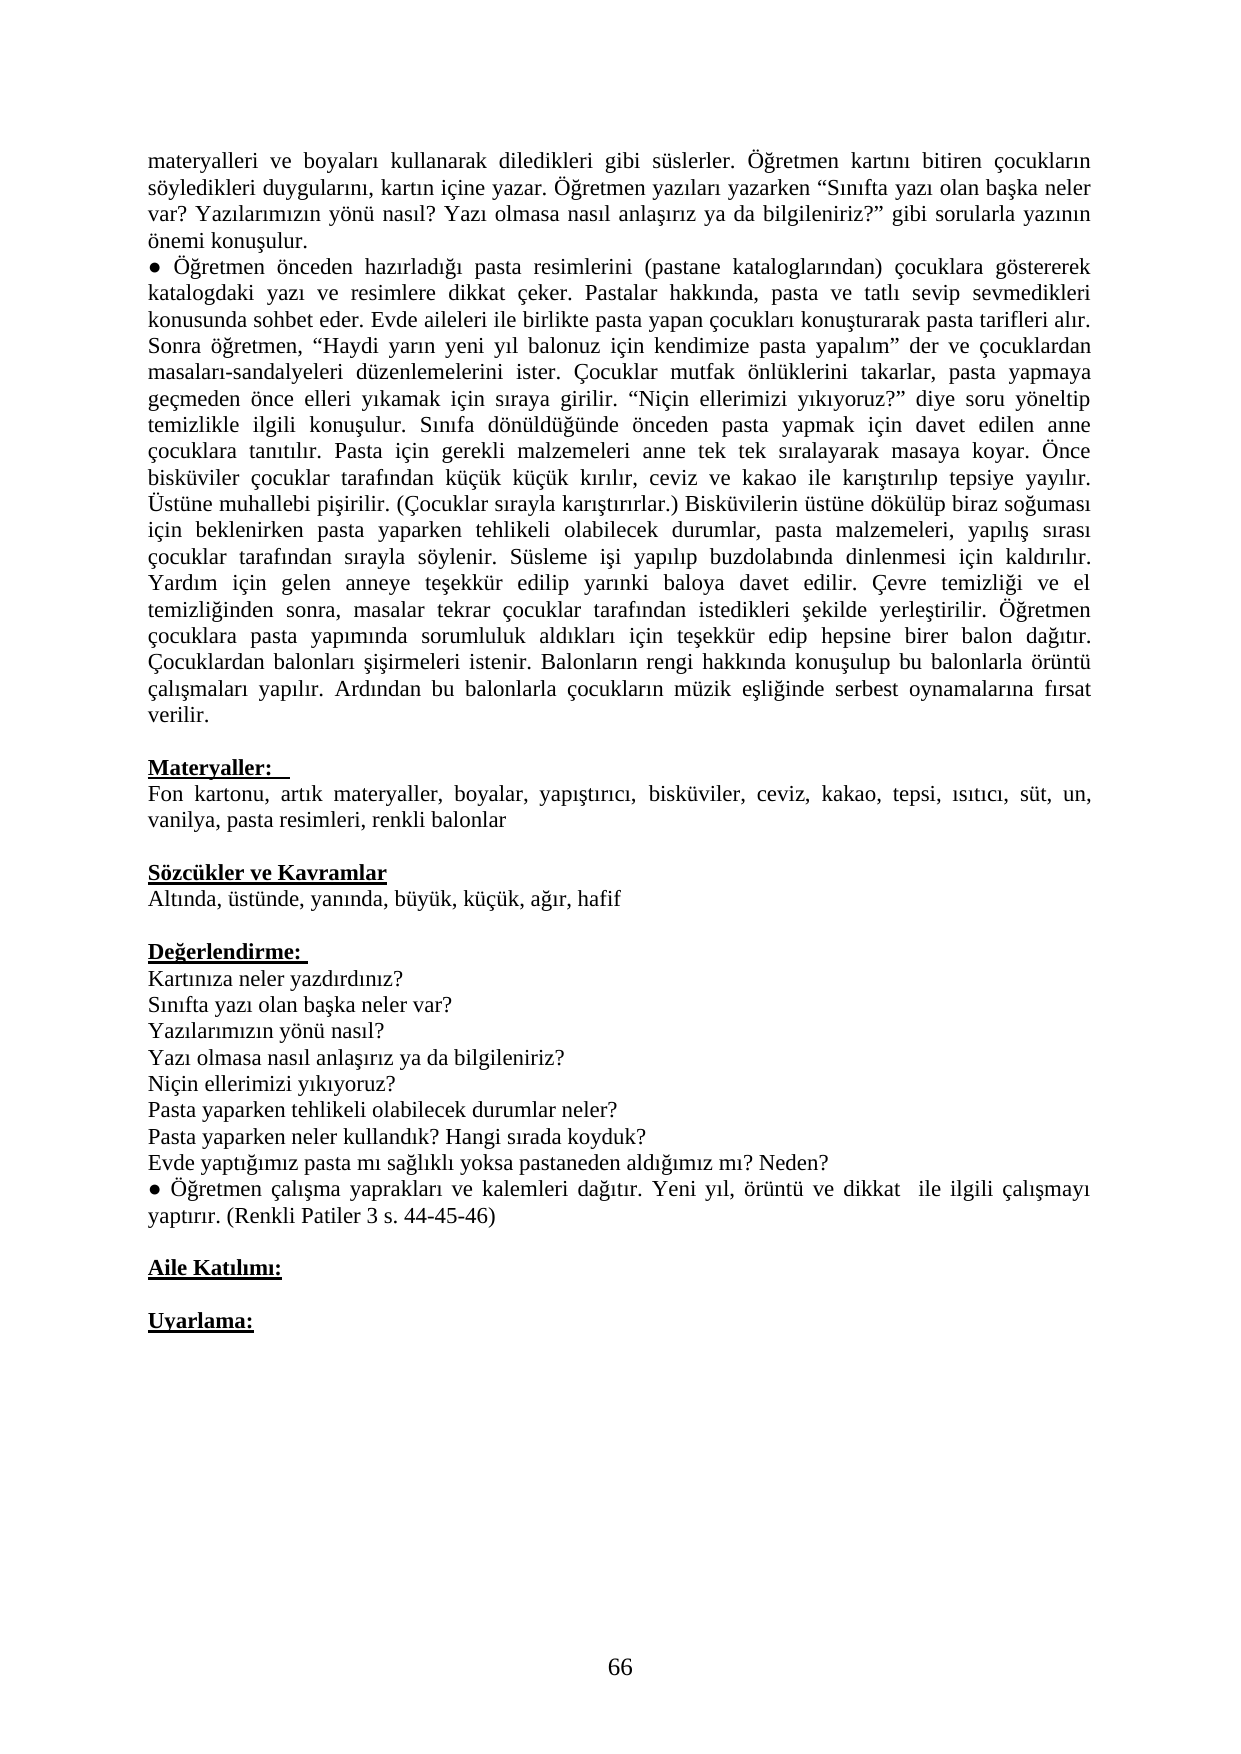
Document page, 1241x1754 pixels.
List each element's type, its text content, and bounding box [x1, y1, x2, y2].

text ● Öğretmen çalışma yaprakları ve kalemleri dağıtır. Yeni yıl, örüntü ve dikkat ile ilgili çalışmayı yaptırır. (Renkli Patiler 3 s. 44-45-46) [148, 1175, 1093, 1228]
text Materyaller: [148, 754, 1093, 780]
text ● Öğretmen önceden hazırladığı pasta resimlerini (pastane kataloglarından) çocuklara göstererek katalogdaki yazı ve resimlere dikkat çeker. Pastalar hakkında, pasta ve tatlı sevip sevmedikleri konusunda sohbet eder. Evde aileleri ile birlikte pasta yapan çocukları konuşturarak pasta tarifleri alır. Sonra öğretmen, “Haydi yarın yeni yıl balonuz için kendimize pasta yapalım” der ve çocuklardan masaları-sandalyeleri düzenlemelerini ister. Çocuklar mutfak önlüklerini takarlar, pasta yapmaya geçmeden önce elleri yıkamak için sıraya girilir. “Niçin ellerimizi yıkıyoruz?” diye soru yöneltip temizlikle ilgili konuşulur. Sınıfa dönüldüğünde önceden pasta yapmak için davet edilen anne çocuklara tanıtılır. Pasta için gerekli malzemeleri anne tek tek sıralayarak masaya koyar. Önce bisküviler çocuklar tarafından küçük küçük kırılır, ceviz ve kakao ile karıştırılıp tepsiye yayılır. Üstüne muhallebi pişirilir. (Çocuklar sırayla karıştırırlar.) Bisküvilerin üstüne dökülüp biraz soğuması için beklenirken pasta yaparken tehlikeli olabilecek durumlar, pasta malzemeleri, yapılış sırası çocuklar tarafından sırayla söylenir. Süsleme işi yapılıp buzdolabında dinlenmesi için kaldırılır. Yardım için gelen anneye teşekkür edilip yarınki baloya davet edilir. Çevre temizliği ve el temizliğinden sonra, masalar tekrar çocuklar tarafından istedikleri şekilde yerleştirilir. Öğretmen çocuklara pasta yapımında sorumluluk aldıkları için teşekkür edip hepsine birer balon dağıtır. Çocuklardan balonları şişirmeleri istenir. Balonların rengi hakkında konuşulup bu balonlarla örüntü çalışmaları yapılır. Ardından bu balonlarla çocukların müzik eşliğinde serbest oynamalarına fırsat verilir. [148, 253, 1093, 727]
text Kartınıza neler yazdırdınız? [148, 964, 1093, 991]
text Pasta yaparken tehlikeli olabilecek durumlar neler? [148, 1096, 1093, 1123]
text Fon kartonu, artık materyaller, boyalar, yapıştırıcı, bisküviler, ceviz, kakao, tepsi, ısıtıcı, süt, un, vanilya, pasta resimleri, renkli balonlar [148, 780, 1093, 833]
text Yazı olmasa nasıl anlaşırız ya da bilgileniriz? [148, 1044, 1093, 1070]
text Evde yaptığımız pasta mı sağlıklı yoksa pastaneden aldığımız mı? Neden? [148, 1149, 1093, 1175]
text Aile Katılımı: [148, 1254, 1093, 1281]
text Sınıfta yazı olan başka neler var? [148, 991, 1093, 1017]
text Altında, üstünde, yanında, büyük, küçük, ağır, hafif [148, 886, 1093, 912]
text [148, 148, 1093, 253]
text Yazılarımızın yönü nasıl? [148, 1017, 1093, 1044]
text Uyarlama: [148, 1307, 1093, 1333]
text Sözcükler ve Kavramlar [148, 859, 1093, 886]
text Değerlendirme: [148, 938, 1093, 964]
text Niçin ellerimizi yıkıyoruz? [148, 1070, 1093, 1096]
text Pasta yaparken neler kullandık? Hangi sırada koyduk? [148, 1123, 1093, 1149]
